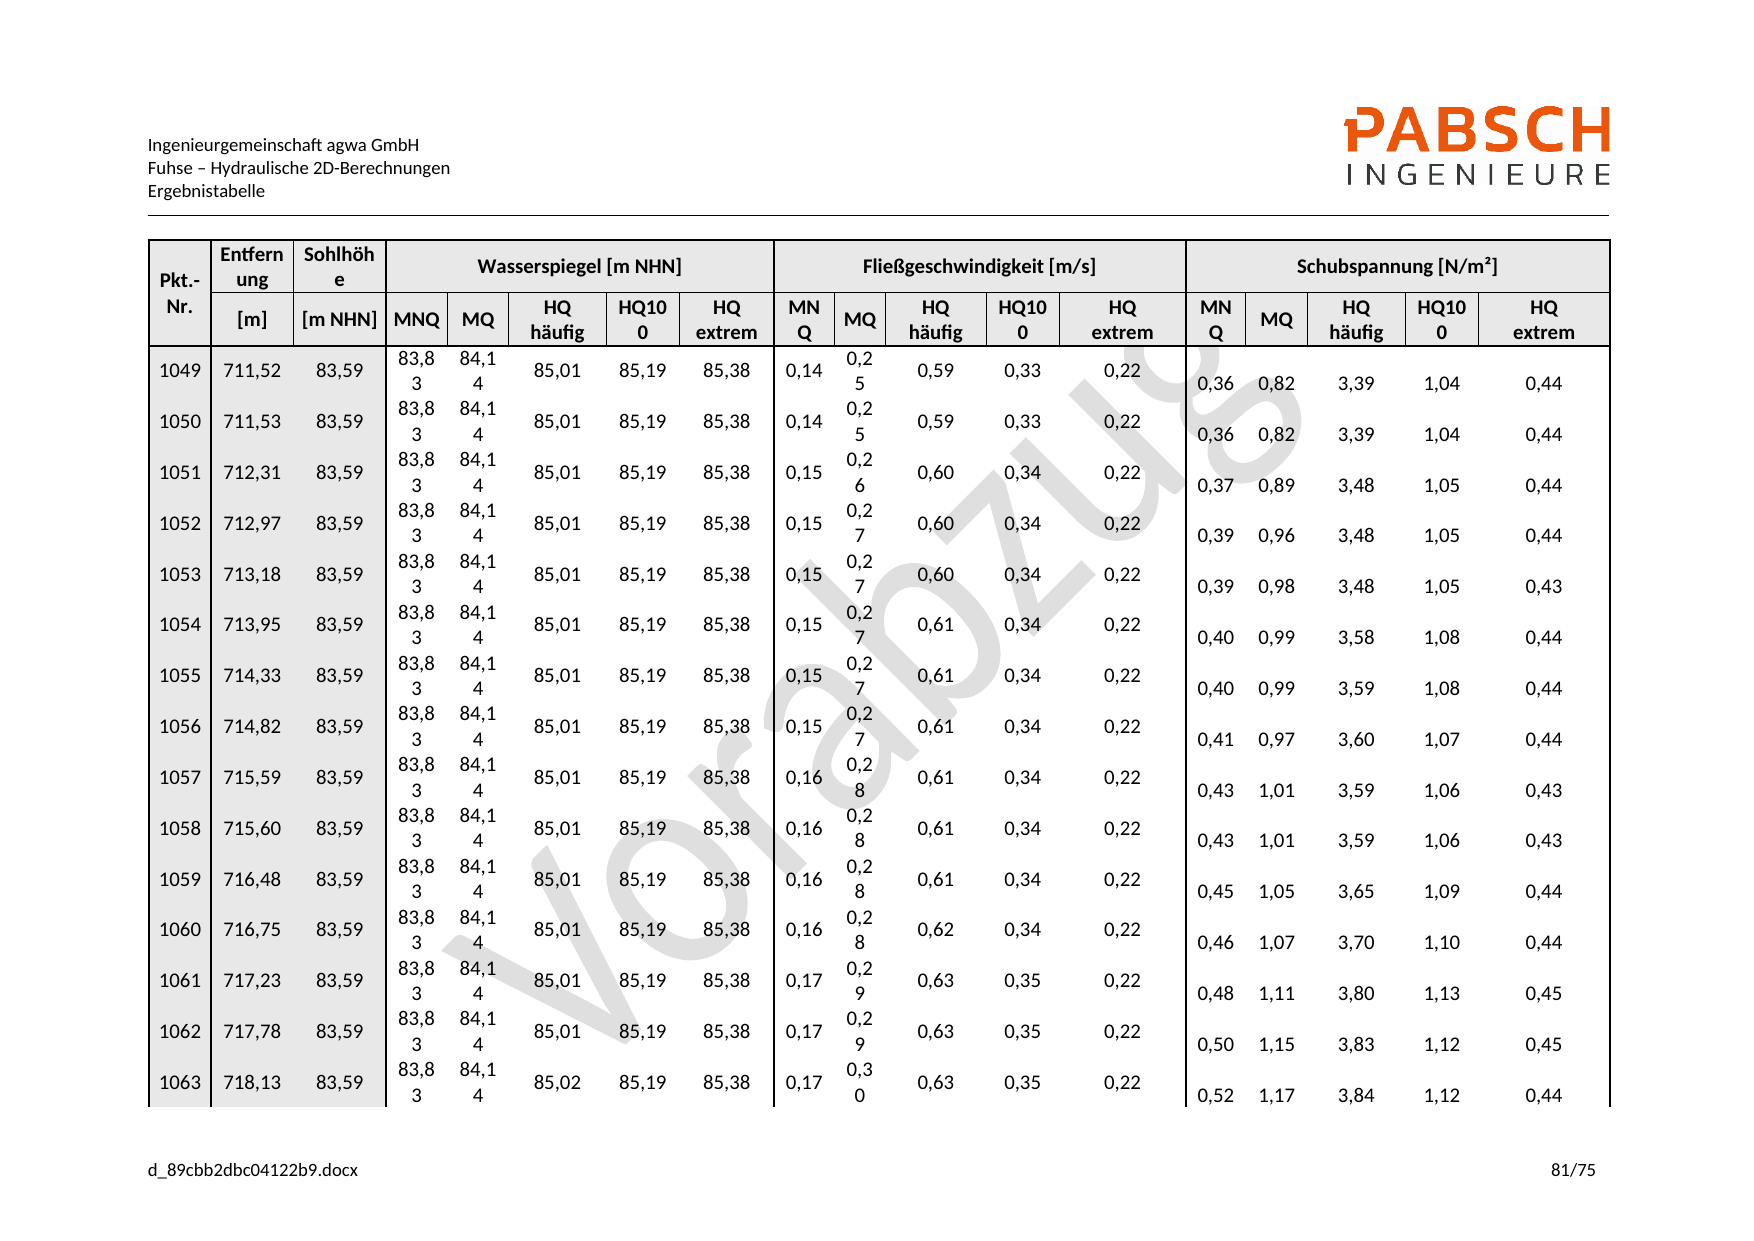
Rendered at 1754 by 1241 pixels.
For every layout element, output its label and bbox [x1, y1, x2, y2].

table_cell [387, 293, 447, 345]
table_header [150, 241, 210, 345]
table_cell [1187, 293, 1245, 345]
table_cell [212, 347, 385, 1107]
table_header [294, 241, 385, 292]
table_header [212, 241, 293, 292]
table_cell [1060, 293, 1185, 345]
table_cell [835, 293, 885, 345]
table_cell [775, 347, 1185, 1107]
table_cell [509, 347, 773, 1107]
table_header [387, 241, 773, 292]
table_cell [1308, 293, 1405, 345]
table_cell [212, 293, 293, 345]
picture [1343, 106, 1610, 185]
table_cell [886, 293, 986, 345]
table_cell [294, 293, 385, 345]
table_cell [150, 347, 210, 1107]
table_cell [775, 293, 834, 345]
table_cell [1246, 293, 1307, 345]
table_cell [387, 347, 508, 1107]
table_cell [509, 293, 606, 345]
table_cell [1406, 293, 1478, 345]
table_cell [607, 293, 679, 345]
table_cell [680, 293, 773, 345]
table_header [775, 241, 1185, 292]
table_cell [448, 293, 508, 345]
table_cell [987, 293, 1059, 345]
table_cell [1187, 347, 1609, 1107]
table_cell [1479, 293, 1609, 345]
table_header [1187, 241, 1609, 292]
